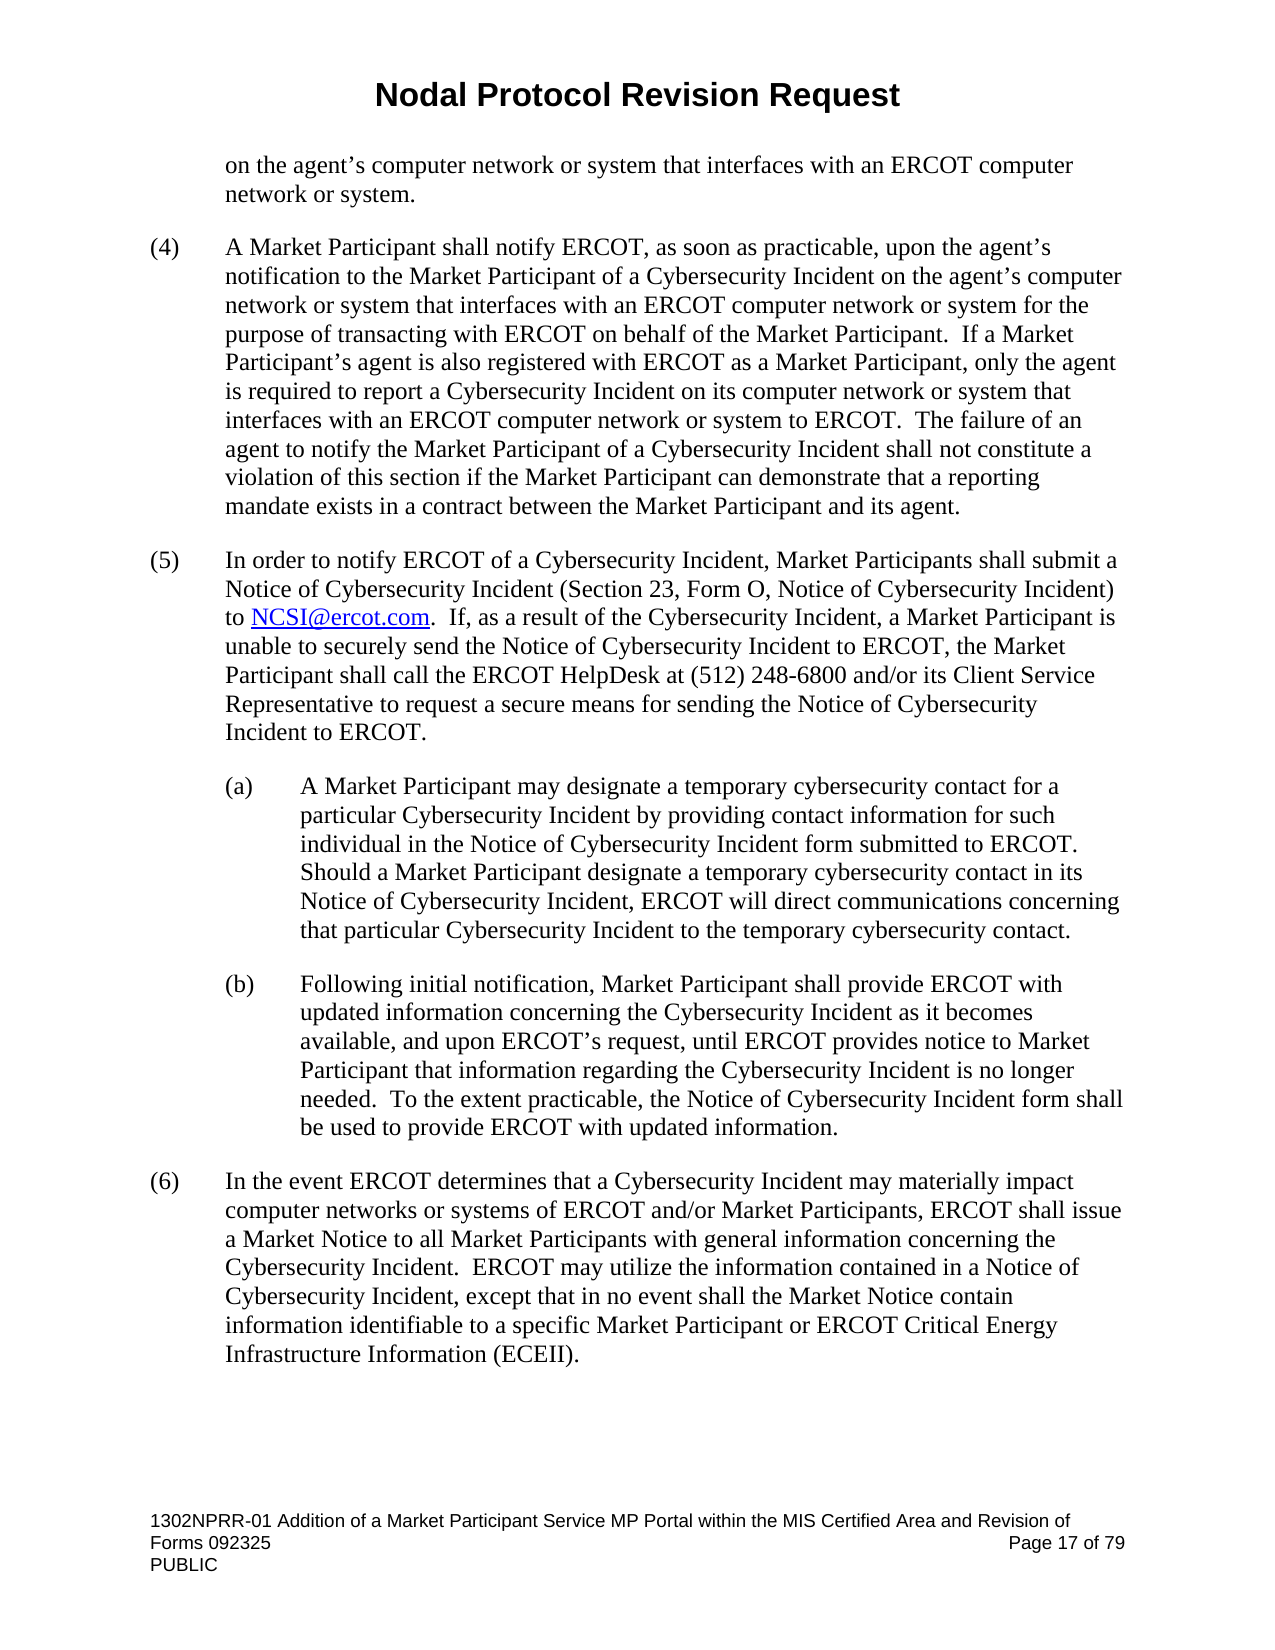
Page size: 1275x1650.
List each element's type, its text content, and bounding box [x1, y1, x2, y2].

text (a) A Market Participant may designate a temporary cybersecurity contact for a particular Cybersecurity Incident by providing contact information for such individual in the Notice of Cybersecurity Incident form submitted to ERCOT. Should a Market Participant designate a temporary cybersecurity contact in its Notice of Cybersecurity Incident, ERCOT will direct communications concerning that particular Cybersecurity Incident to the temporary cybersecurity contact. [225, 771, 1125, 944]
text (b) Following initial notification, Market Participant shall provide ERCOT with updated information concerning the Cybersecurity Incident as it becomes available, and upon ERCOT’s request, until ERCOT provides notice to Market Participant that information regarding the Cybersecurity Incident is no longer needed. To the extent practicable, the Notice of Cybersecurity Incident form shall be used to provide ERCOT with updated information. [225, 969, 1125, 1141]
text (6) In the event ERCOT determines that a Cybersecurity Incident may materially impact computer networks or systems of ERCOT and/or Market Participants, ERCOT shall issue a Market Notice to all Market Participants with general information concerning the Cybersecurity Incident. ERCOT may utilize the information contained in a Notice of Cybersecurity Incident, except that in no event shall the Market Notice contain information identifiable to a specific Market Participant or ERCOT Critical Energy Infrastructure Information (ECEII). [150, 1166, 1125, 1367]
text (5) In order to notify ERCOT of a Cybersecurity Incident, Market Participants shall submit a Notice of Cybersecurity Incident (Section 23, Form O, Notice of Cybersecurity Incident) to NCSI@ercot.com. If, as a result of the Cybersecurity Incident, a Market Participant is unable to securely send the Notice of Cybersecurity Incident to ERCOT, the Market Participant shall call the ERCOT HelpDesk at (512) 248-6800 and/or its Client Service Representative to request a secure means for sending the Notice of Cybersecurity Incident to ERCOT. [150, 545, 1125, 746]
text (4) A Market Participant shall notify ERCOT, as soon as practicable, upon the agent’s notification to the Market Participant of a Cybersecurity Incident on the agent’s computer network or system that interfaces with an ERCOT computer network or system for the purpose of transacting with ERCOT on behalf of the Market Participant. If a Market Participant’s agent is also registered with ERCOT as a Market Participant, only the agent is required to report a Cybersecurity Incident on its computer network or system that interfaces with an ERCOT computer network or system to ERCOT. The failure of an agent to notify the Market Participant of a Cybersecurity Incident shall not constitute a violation of this section if the Market Participant can demonstrate that a reporting mandate exists in a contract between the Market Participant and its agent. [150, 232, 1125, 520]
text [150, 150, 1125, 207]
